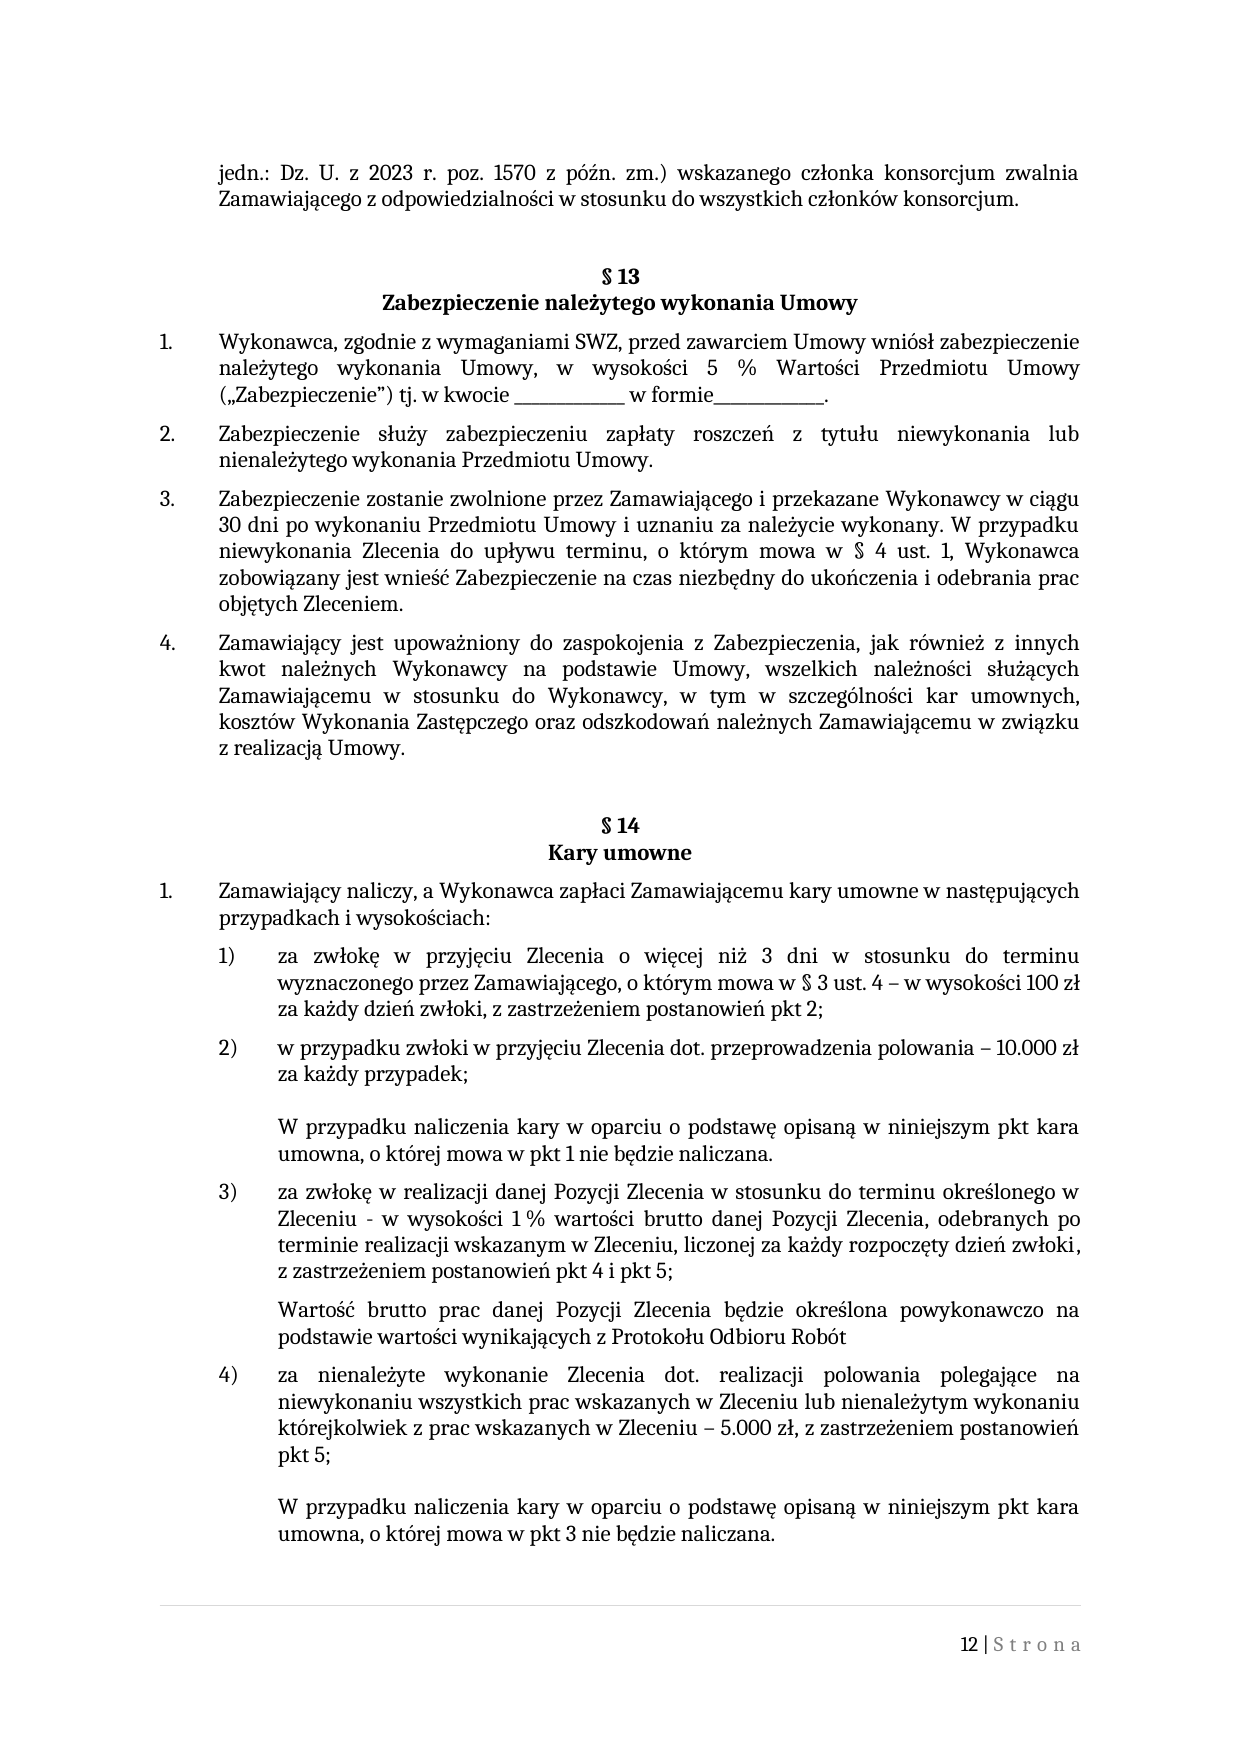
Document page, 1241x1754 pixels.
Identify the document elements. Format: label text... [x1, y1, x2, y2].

list za zwłokę w przyjęciu Zlecenia o więcej niż 3 dni w stosunku do terminu wyznaczonego przez Zamawiającego, o którym mowa w § 3 ust. 4 – w wysokości 100 zł za każdy dzień zwłoki, z zastrzeżeniem postanowień pkt 2; [218, 943, 1081, 1022]
list Zamawiający jest upoważniony do zaspokojenia z Zabezpieczenia, jak również z innych kwot należnych Wykonawcy na podstawie Umowy, wszelkich należności służących Zamawiającemu w stosunku do Wykonawcy, w tym w szczególności kar umownych, kosztów Wykonania Zastępczego oraz odszkodowań należnych Zamawiającemu w związku z realizacją Umowy. [159, 630, 1081, 762]
text § 13 Zabezpieczenie należytego wykonania Umowy [159, 263, 1081, 316]
list za zwłokę w realizacji danej Pozycji Zlecenia w stosunku do terminu określonego w Zleceniu - w wysokości 1 % wartości brutto danej Pozycji Zlecenia, odebranych po terminie realizacji wskazanym w Zleceniu, liczonej za każdy rozpoczęty dzień zwłoki, z zastrzeżeniem postanowień pkt 4 i pkt 5; [218, 1179, 1081, 1284]
text § 14 Kary umowne [159, 813, 1081, 866]
list w przypadku zwłoki w przyjęciu Zlecenia dot. przeprowadzenia polowania – 10.000 zł za każdy przypadek; W przypadku naliczenia kary w oparciu o podstawę opisaną w niniejszym pkt kara umowna, o której mowa w pkt 1 nie będzie naliczana. [218, 1035, 1081, 1167]
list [159, 159, 1081, 212]
list za nienależyte wykonanie Zlecenia dot. realizacji polowania polegające na niewykonaniu wszystkich prac wskazanych w Zleceniu lub nienależytym wykonaniu którejkolwiek z prac wskazanych w Zleceniu – 5.000 zł, z zastrzeżeniem postanowień pkt 5; W przypadku naliczenia kary w oparciu o podstawę opisaną w niniejszym pkt kara umowna, o której mowa w pkt 3 nie będzie naliczana. [218, 1362, 1081, 1547]
list Wykonawca, zgodnie z wymaganiami SWZ, przed zawarciem Umowy wniósł zabezpieczenie należytego wykonania Umowy, w wysokości 5 % Wartości Przedmiotu Umowy („Zabezpieczenie”) tj. w kwocie _____________ w formie_____________. [159, 329, 1081, 408]
list Zamawiający naliczy, a Wykonawca zapłaci Zamawiającemu kary umowne w następujących przypadkach i wysokościach: [159, 878, 1081, 931]
list Zabezpieczenie służy zabezpieczeniu zapłaty roszczeń z tytułu niewykonania lub nienależytego wykonania Przedmiotu Umowy. [159, 420, 1081, 473]
list Zabezpieczenie zostanie zwolnione przez Zamawiającego i przekazane Wykonawcy w ciągu 30 dni po wykonaniu Przedmiotu Umowy i uznaniu za należycie wykonany. W przypadku niewykonania Zlecenia do upływu terminu, o którym mowa w § 4 ust. 1, Wykonawca zobowiązany jest wnieść Zabezpieczenie na czas niezbędny do ukończenia i odebrania prac objętych Zleceniem. [159, 486, 1081, 617]
text Wartość brutto prac danej Pozycji Zlecenia będzie określona powykonawczo na podstawie wartości wynikających z Protokołu Odbioru Robót [278, 1297, 1081, 1350]
